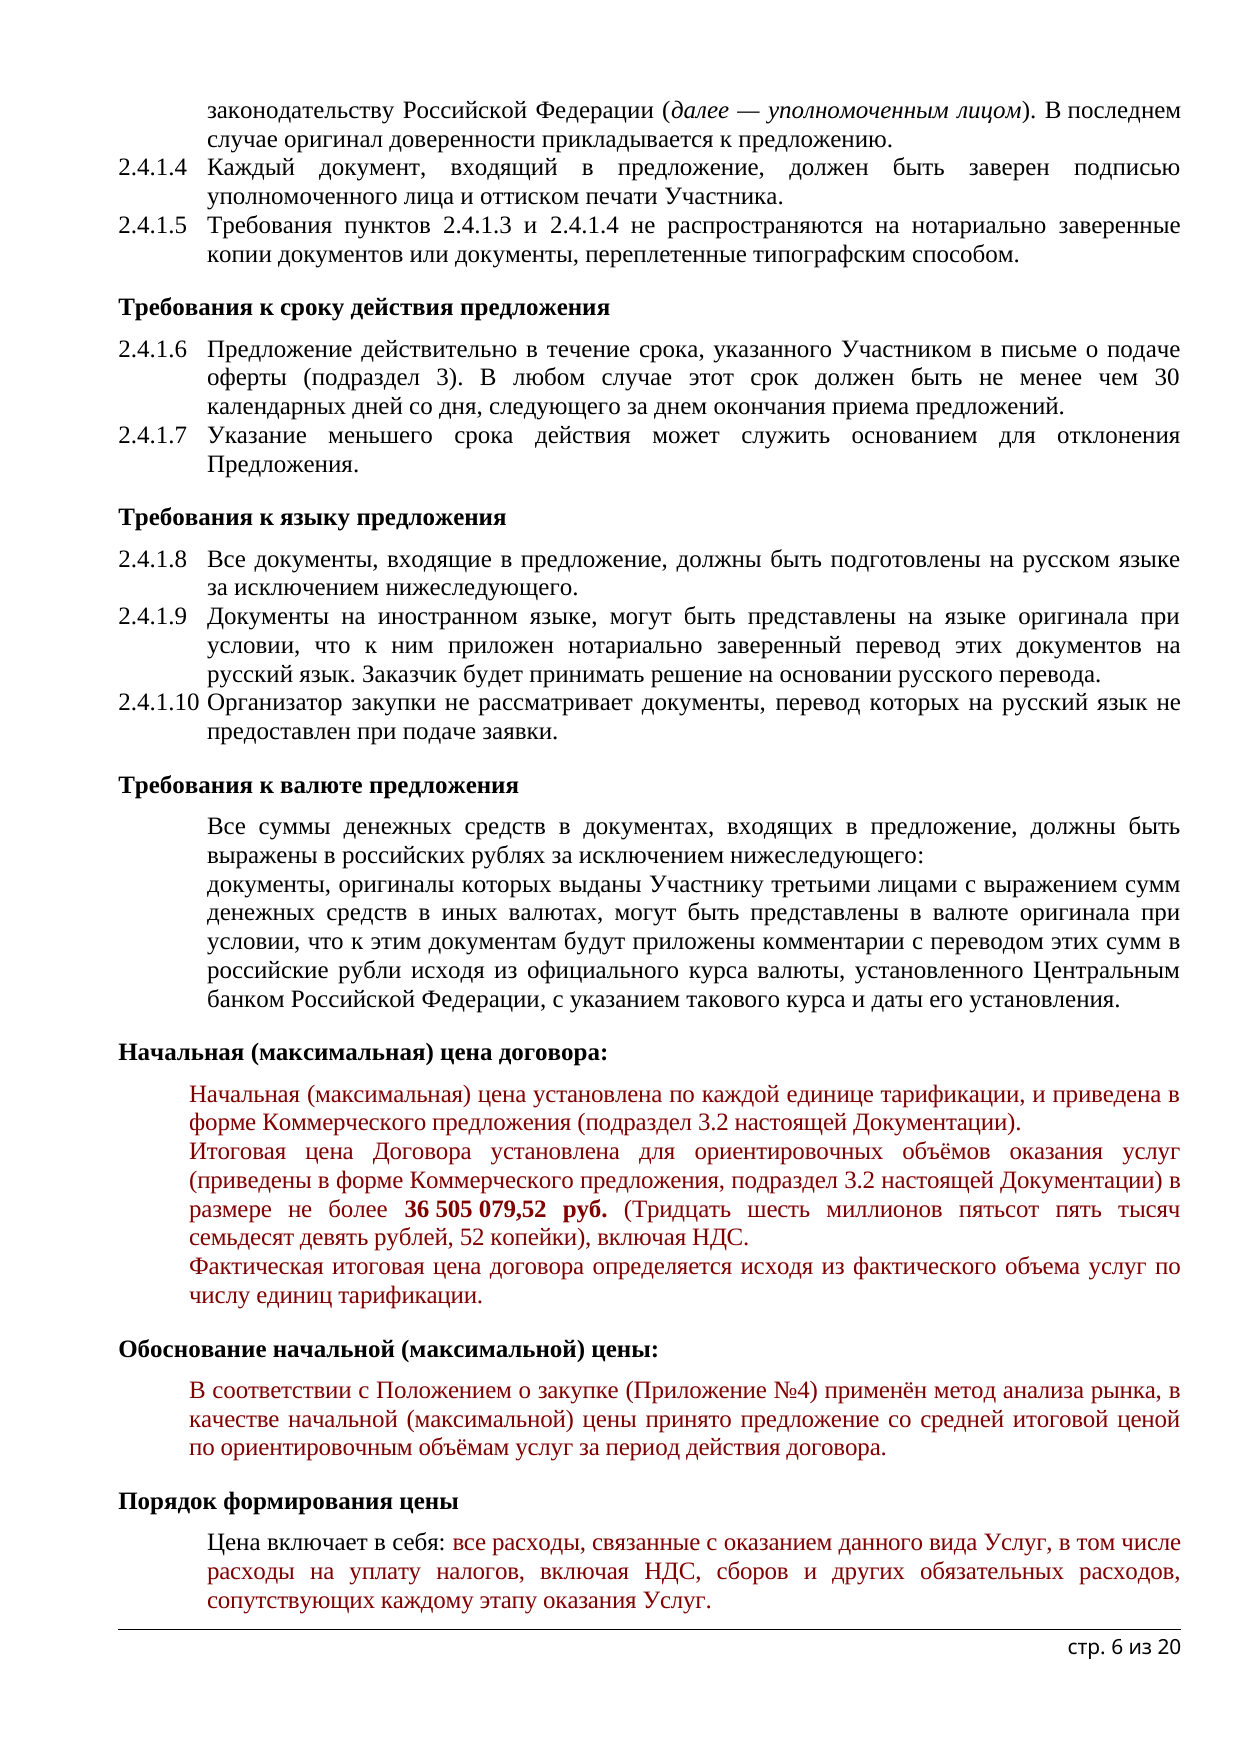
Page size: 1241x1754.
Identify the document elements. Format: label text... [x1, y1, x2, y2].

text Требования к языку предложения [118, 502, 1181, 531]
list Организатор закупки не рассматривает документы, перевод которых на русский язык не предоставлен при подаче заявки. [118, 687, 1181, 745]
text Предложение действительно в течение срока, указанного Участником в письме о подаче оферты (подраздел 3). В любом случае этот срок должен быть не менее чем 30 календарных дней со дня, следующего за днем окончания приема предложений. [118, 334, 1181, 420]
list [118, 95, 1181, 152]
list Документы на иностранном языке, могут быть представлены на языке оригинала при условии, что к ним приложен нотариально заверенный перевод этих документов на русский язык. Заказчик будет принимать решение на основании русского перевода. [118, 601, 1181, 687]
text Требования к валюте предложения [118, 770, 1181, 799]
text Обоснование начальной (максимальной) цены: [118, 1334, 1181, 1362]
list Все суммы денежных средств в документах, входящих в предложение, должны быть выражены в российских рублях за исключением нижеследующего: [207, 811, 1181, 869]
text Каждый документ, входящий в предложение, должен быть заверен подписью уполномоченного лица и оттиском печати Участника. [118, 152, 1181, 210]
text Порядок формирования цены [118, 1486, 1181, 1515]
text Требования пунктов 2.4.1.3 и 2.4.1.4 не распространяются на нотариально заверенные копии документов или документы, переплетенные типографским способом. [118, 210, 1181, 267]
list документы, оригиналы которых выданы Участнику третьими лицами с выражением сумм денежных средств в иных валютах, могут быть представлены в валюте оригинала при условии, что к этим документам будут приложены комментарии с переводом этих сумм в российские рубли исходя из официального курса валюты, установленного Центральным банком Российской Федерации, с указанием такового курса и даты его установления. [207, 869, 1181, 1012]
text Начальная (максимальная) цена договора: [118, 1037, 1181, 1066]
text В соответствии с Положением о закупке (Приложение №4) применён метод анализа рынка, в качестве начальной (максимальной) цены принято предложение со средней итоговой ценой по ориентировочным объёмам услуг за период действия договора. [189, 1375, 1181, 1461]
text Указание меньшего срока действия может служить основанием для отклонения Предложения. [118, 420, 1181, 477]
text Требования к сроку действия предложения [118, 292, 1181, 321]
text Начальная (максимальная) цена установлена по каждой единице тарификации, и приведена в форме Коммерческого предложения (подраздел 3.2 настоящей Документации). [189, 1079, 1181, 1136]
list Цена включает в себя: все расходы, связанные с оказанием данного вида Услуг, в том числе расходы на уплату налогов, включая НДС, сборов и других обязательных расходов, сопутствующих каждому этапу оказания Услуг. [207, 1527, 1181, 1614]
list Все документы, входящие в предложение, должны быть подготовлены на русском языке за исключением нижеследующего. [118, 544, 1181, 601]
text Фактическая итоговая цена договора определяется исходя из фактического объема услуг по числу единиц тарификации. [189, 1251, 1181, 1309]
text Итоговая цена Договора установлена для ориентировочных объёмов оказания услуг (приведены в форме Коммерческого предложения, подраздел 3.2 настоящей Документации) в размере не более 36 505 079,52 руб. (Тридцать шесть миллионов пятьсот пять тысяч семьдесят девять рублей, 52 копейки), включая НДС. [189, 1136, 1181, 1251]
